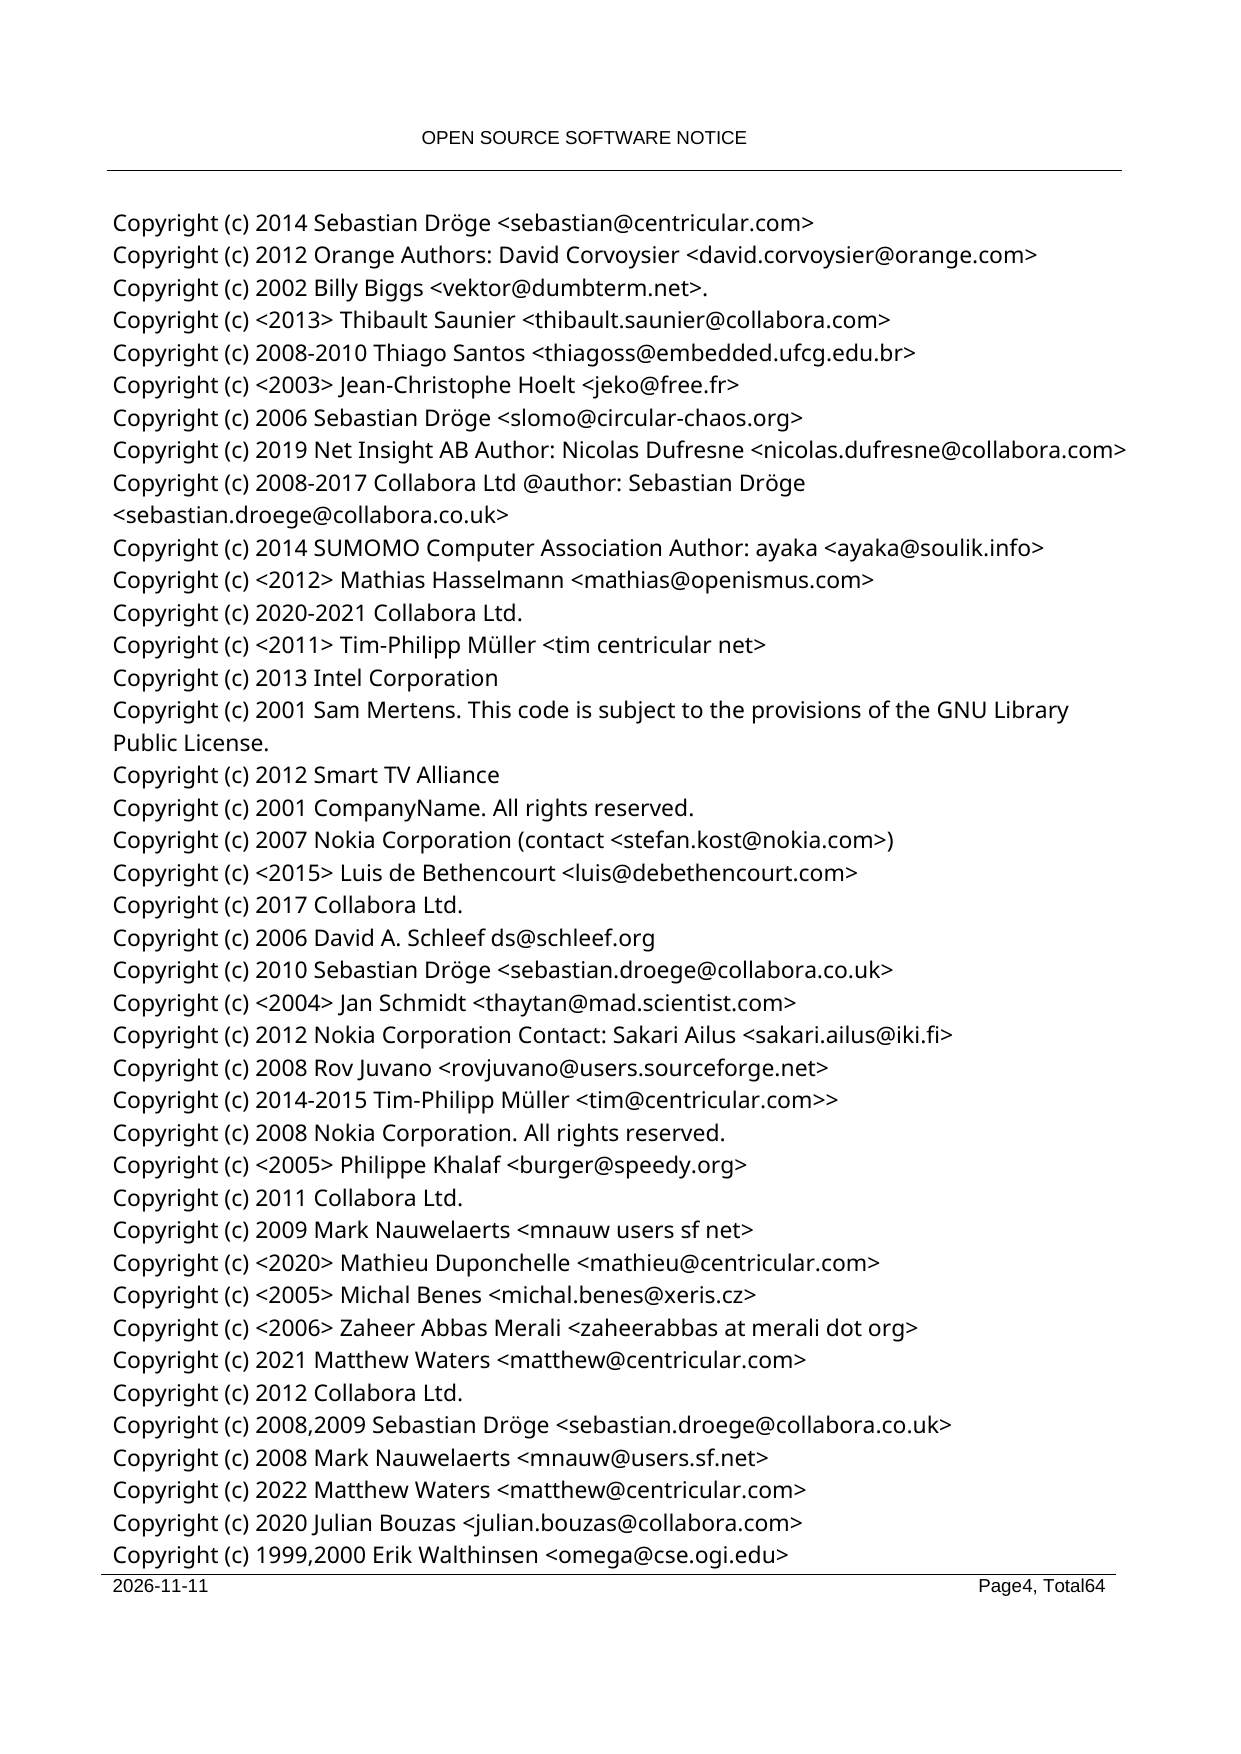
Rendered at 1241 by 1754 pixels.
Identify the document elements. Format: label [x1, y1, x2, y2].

text [112, 206, 1128, 1571]
